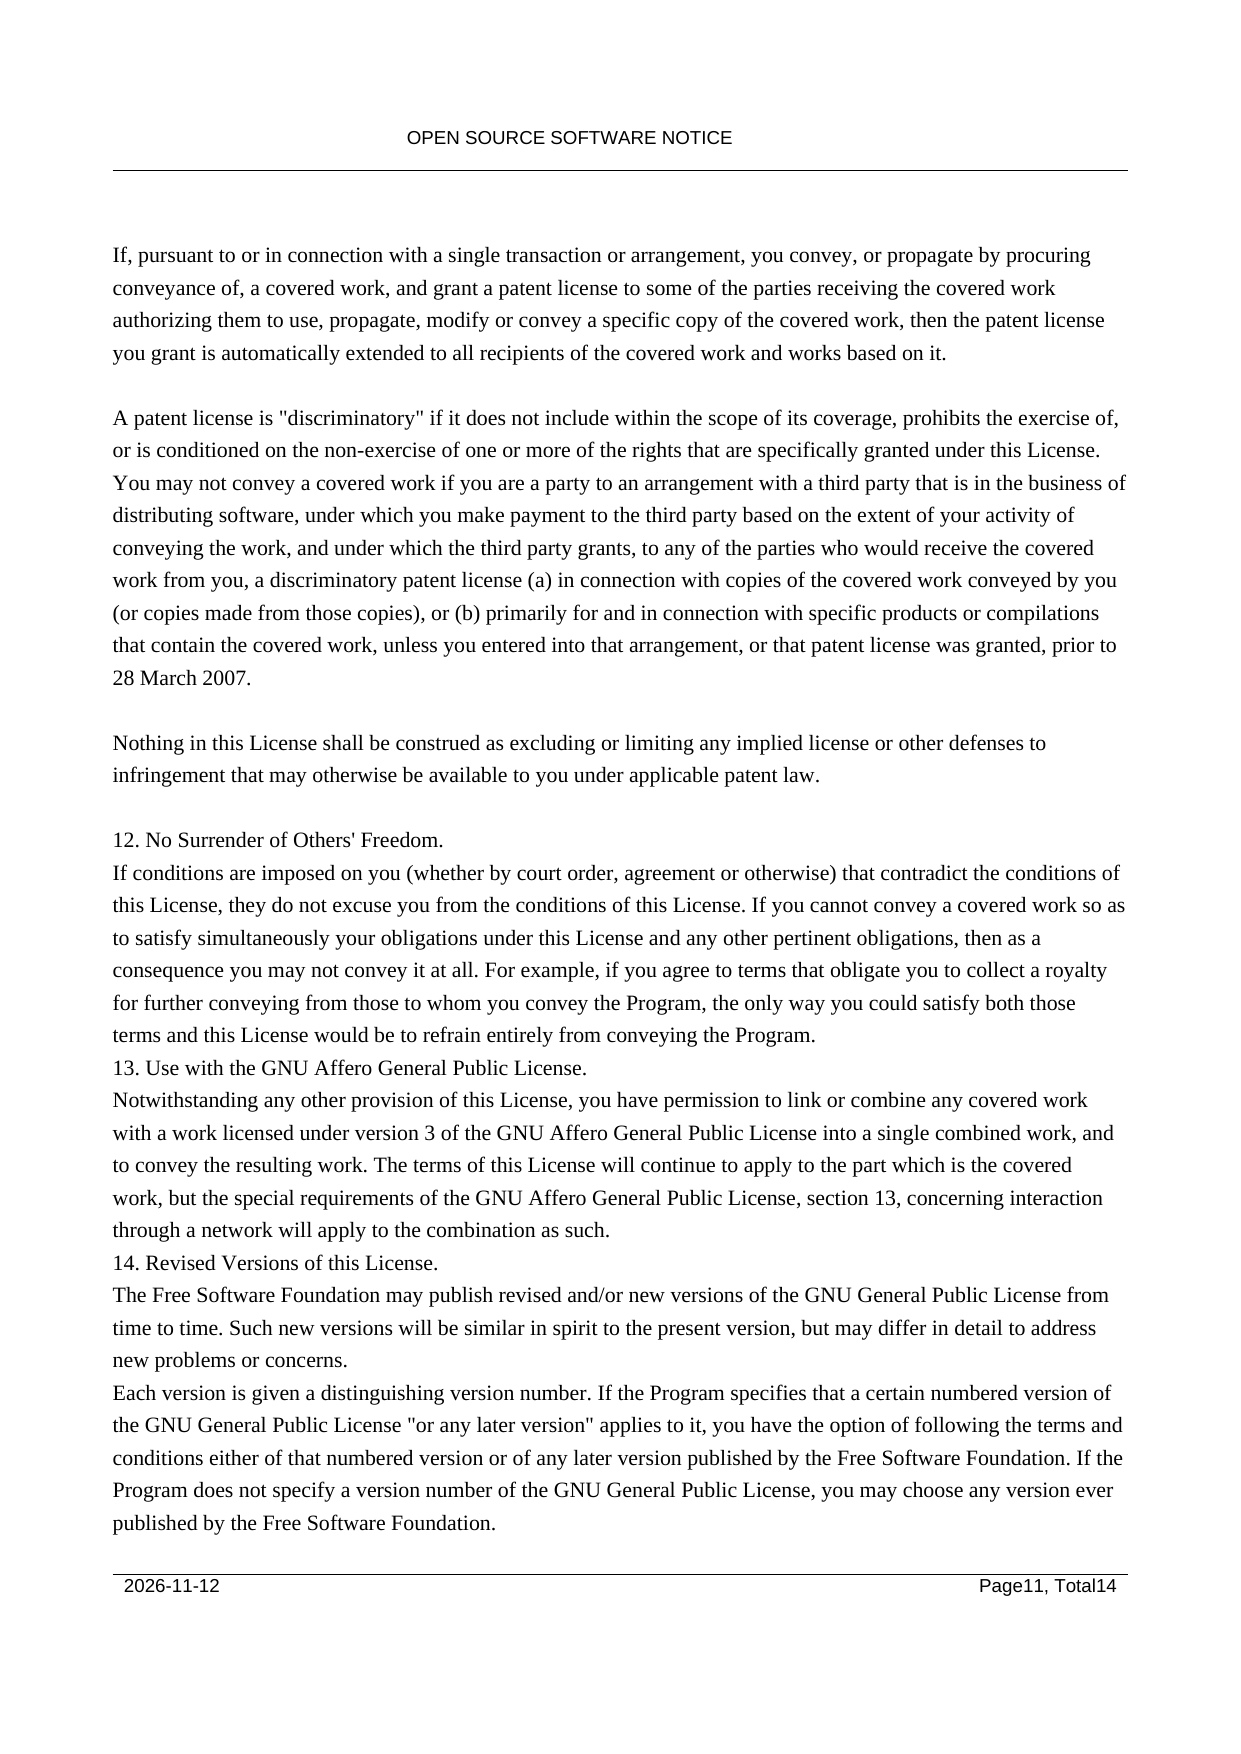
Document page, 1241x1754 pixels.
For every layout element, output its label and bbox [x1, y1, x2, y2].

text [112, 206, 1128, 1539]
